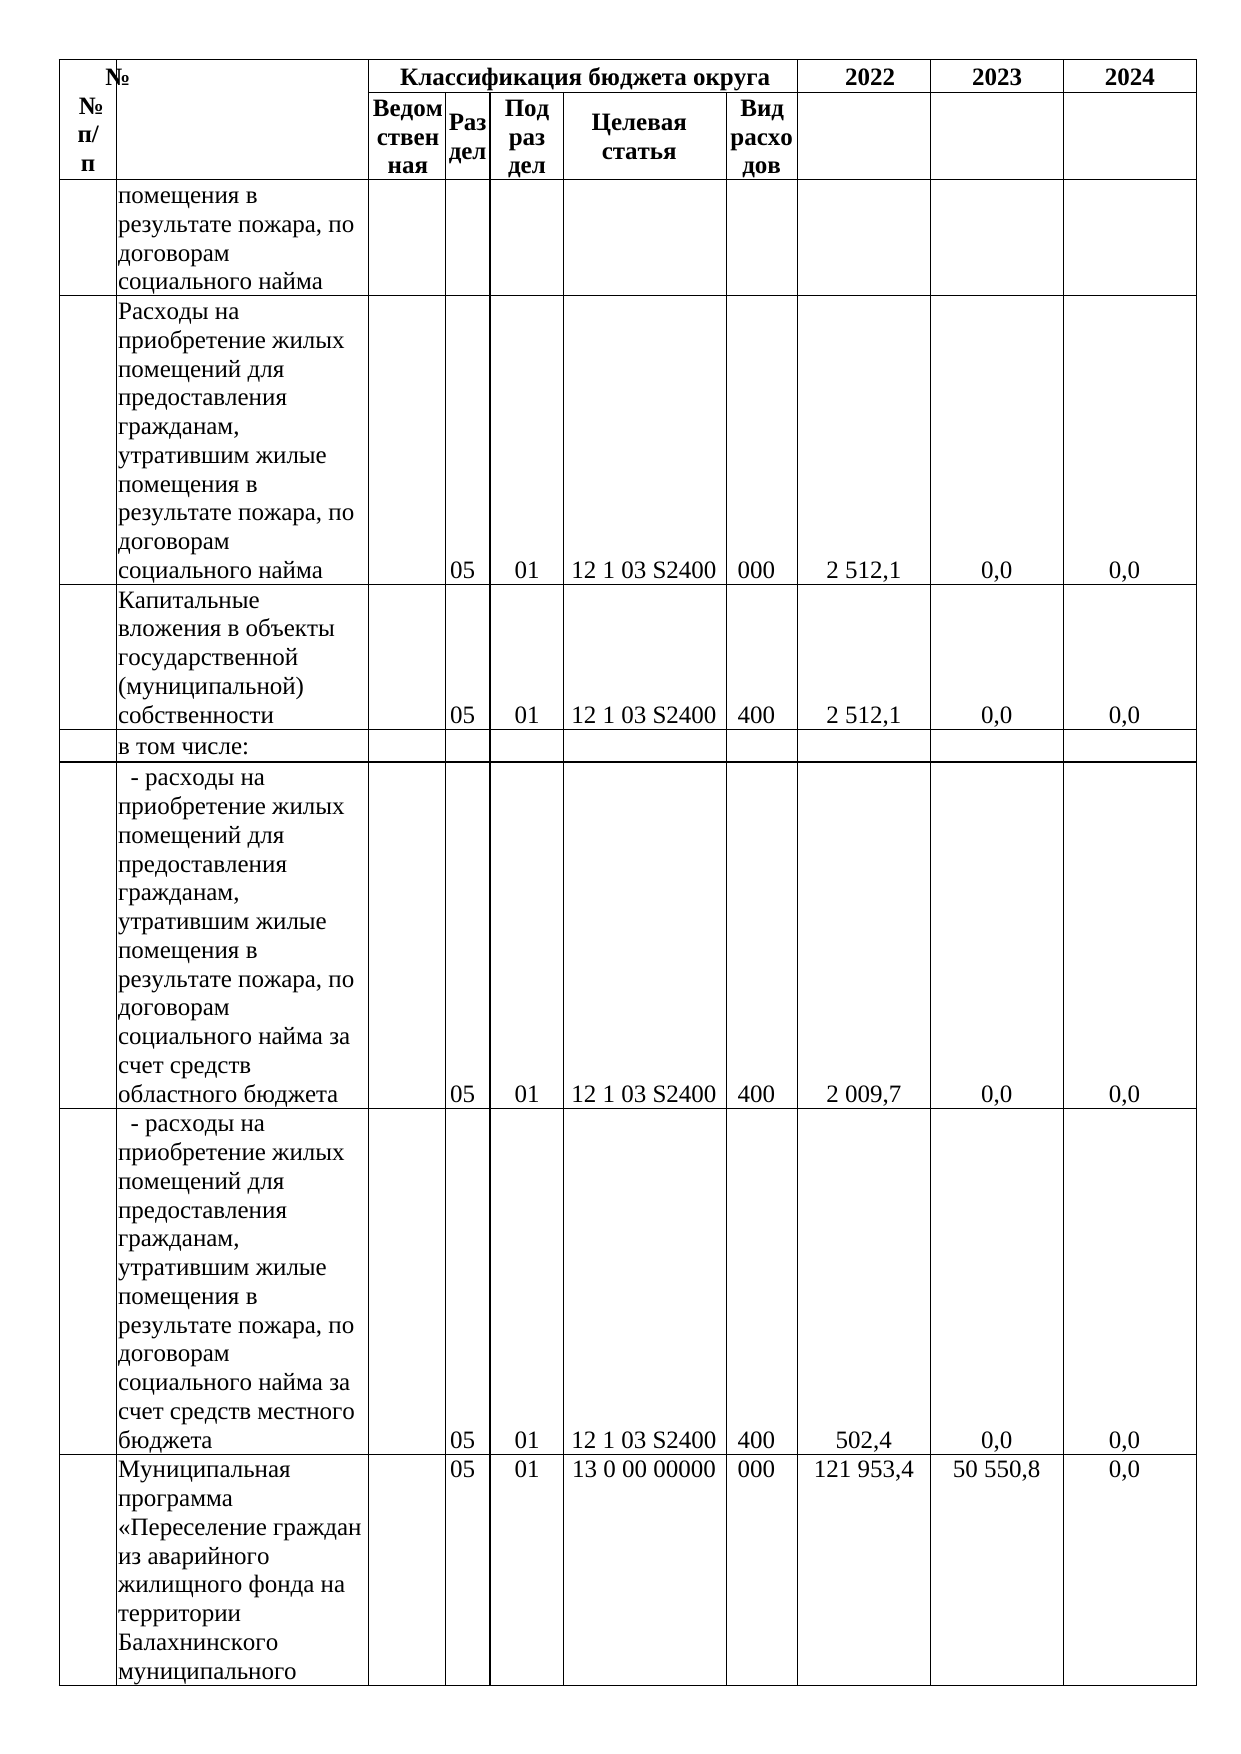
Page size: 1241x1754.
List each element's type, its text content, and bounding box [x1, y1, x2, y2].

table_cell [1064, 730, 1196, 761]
table_header [117, 60, 368, 179]
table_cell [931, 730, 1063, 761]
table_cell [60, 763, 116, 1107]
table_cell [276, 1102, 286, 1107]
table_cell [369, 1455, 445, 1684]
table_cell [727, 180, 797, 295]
table_cell Раз дел [446, 93, 489, 179]
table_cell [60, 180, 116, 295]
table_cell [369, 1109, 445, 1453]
table_cell Ведом ствен ная [369, 93, 445, 179]
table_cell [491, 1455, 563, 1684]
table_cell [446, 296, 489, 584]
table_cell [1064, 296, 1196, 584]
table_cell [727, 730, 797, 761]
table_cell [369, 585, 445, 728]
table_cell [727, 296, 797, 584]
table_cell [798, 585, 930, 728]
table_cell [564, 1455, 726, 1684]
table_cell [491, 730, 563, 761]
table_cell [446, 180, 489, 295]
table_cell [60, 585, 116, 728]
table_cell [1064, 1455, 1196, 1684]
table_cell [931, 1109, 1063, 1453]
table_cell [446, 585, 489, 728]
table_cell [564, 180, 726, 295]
table_header 2024 [1064, 60, 1196, 92]
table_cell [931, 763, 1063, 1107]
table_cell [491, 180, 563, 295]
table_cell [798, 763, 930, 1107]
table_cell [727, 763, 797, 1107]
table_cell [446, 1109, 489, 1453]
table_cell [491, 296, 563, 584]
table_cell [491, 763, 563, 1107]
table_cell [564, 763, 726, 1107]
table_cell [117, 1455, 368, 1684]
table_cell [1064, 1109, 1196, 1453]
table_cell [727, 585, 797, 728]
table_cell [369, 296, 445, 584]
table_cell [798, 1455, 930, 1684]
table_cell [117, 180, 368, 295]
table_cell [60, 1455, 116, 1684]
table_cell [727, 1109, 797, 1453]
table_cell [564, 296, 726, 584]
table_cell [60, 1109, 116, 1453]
table_header № №п/п [60, 60, 116, 179]
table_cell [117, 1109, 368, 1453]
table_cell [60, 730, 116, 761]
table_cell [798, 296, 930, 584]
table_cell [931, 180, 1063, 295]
table_cell [798, 93, 930, 179]
table_cell [931, 93, 1063, 179]
table_cell Целевая статья [564, 93, 726, 179]
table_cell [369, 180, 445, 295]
table_header Классификация бюджета округа [369, 60, 797, 92]
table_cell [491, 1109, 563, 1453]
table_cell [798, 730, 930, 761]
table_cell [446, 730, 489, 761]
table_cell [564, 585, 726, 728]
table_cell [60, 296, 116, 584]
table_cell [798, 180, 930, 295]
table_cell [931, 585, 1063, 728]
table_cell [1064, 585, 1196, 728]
table_cell [1064, 93, 1196, 179]
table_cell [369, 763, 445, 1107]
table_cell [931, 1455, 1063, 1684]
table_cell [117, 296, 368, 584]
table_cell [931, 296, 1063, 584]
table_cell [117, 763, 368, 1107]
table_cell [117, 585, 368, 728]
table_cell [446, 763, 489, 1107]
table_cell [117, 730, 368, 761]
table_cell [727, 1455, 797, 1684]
table_cell Под раз дел [491, 93, 563, 179]
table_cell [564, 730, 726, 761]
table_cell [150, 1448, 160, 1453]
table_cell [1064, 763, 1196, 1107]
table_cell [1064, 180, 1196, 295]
table_header 2022 [798, 60, 930, 92]
table_header 2023 [931, 60, 1063, 92]
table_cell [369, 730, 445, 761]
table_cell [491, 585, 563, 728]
table_cell Вид расхо дов [727, 93, 797, 179]
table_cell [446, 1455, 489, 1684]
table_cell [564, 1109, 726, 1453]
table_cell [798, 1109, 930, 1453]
